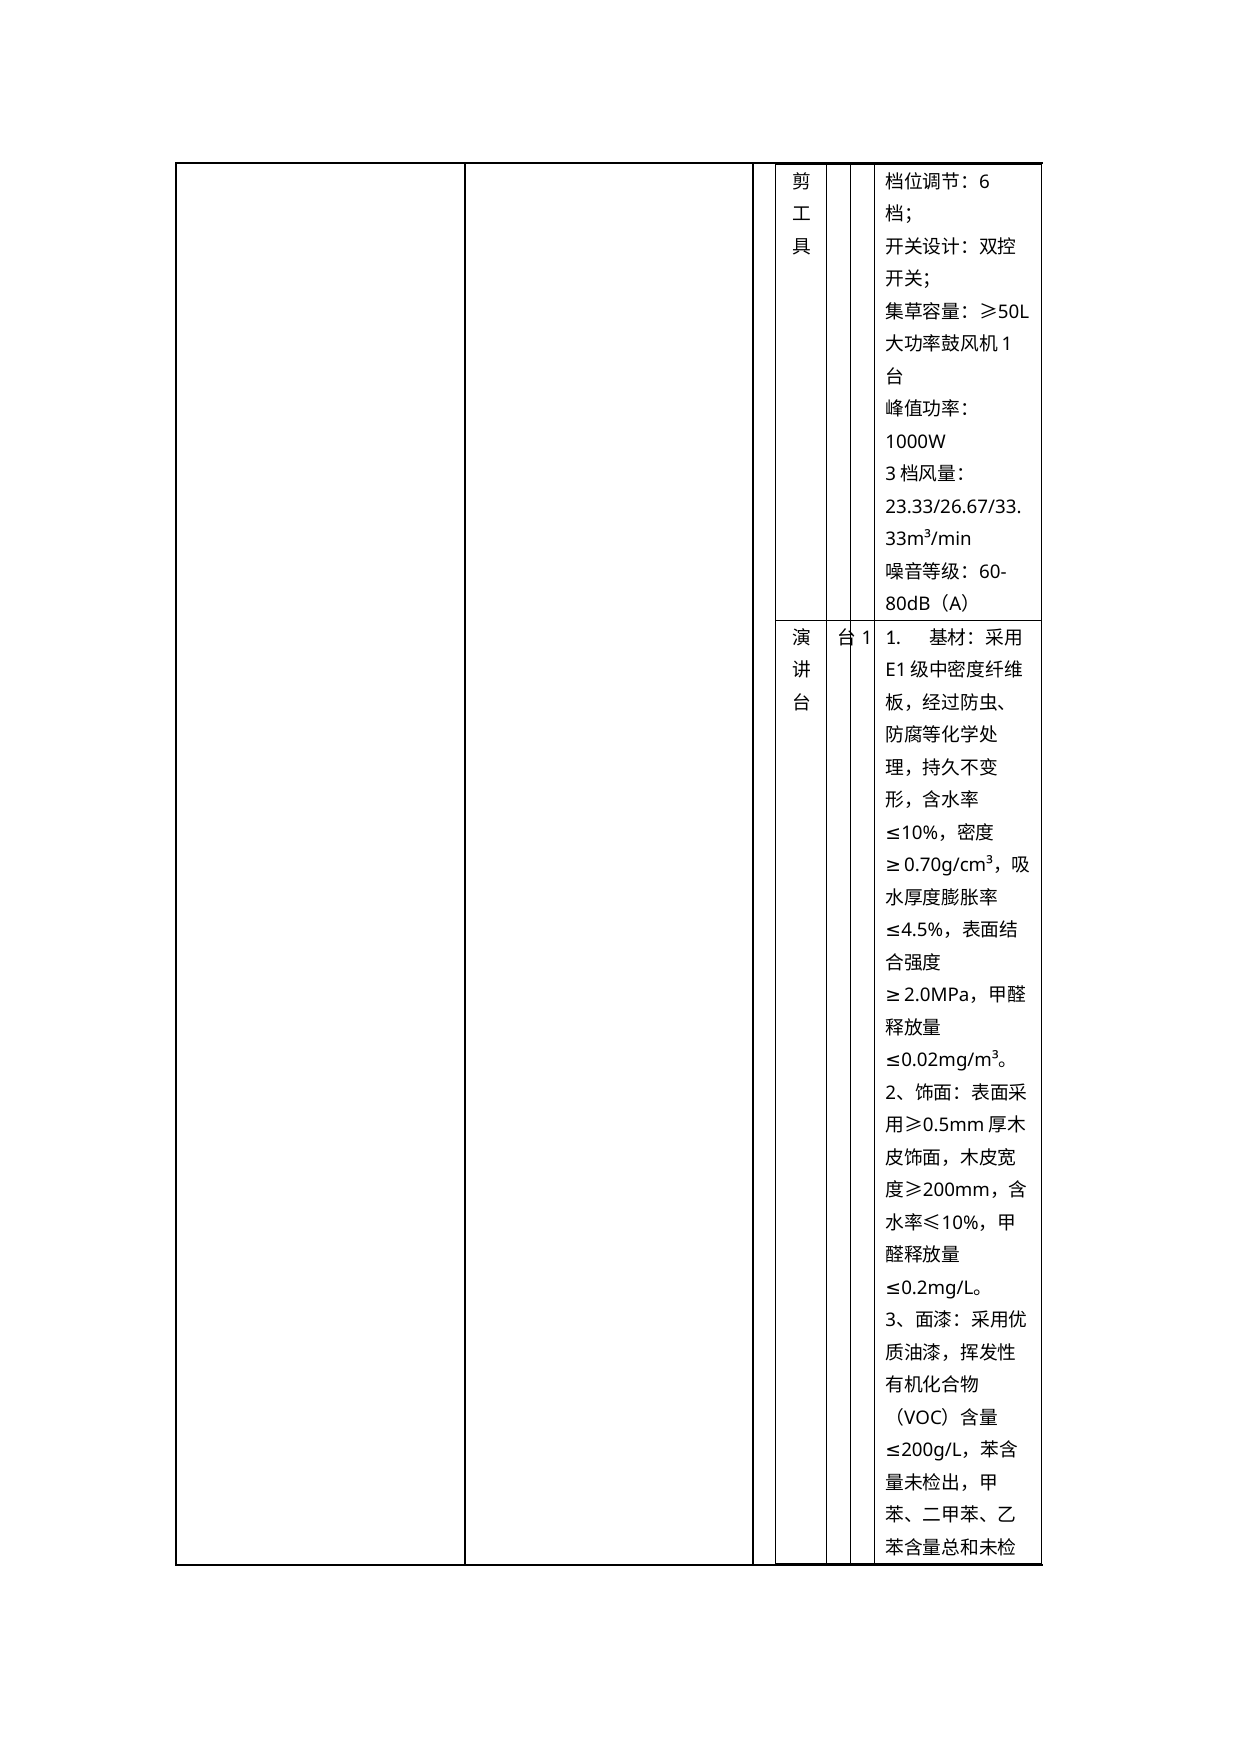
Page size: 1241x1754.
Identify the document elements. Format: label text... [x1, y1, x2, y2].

table_cell [177, 164, 464, 1564]
table_cell [851, 621, 874, 1563]
table_cell [875, 165, 1041, 620]
table_cell [875, 621, 1041, 1563]
table_cell [827, 165, 850, 620]
table_cell [827, 621, 850, 1563]
table_cell 3 [466, 164, 752, 1564]
table_cell [776, 165, 826, 620]
table_cell [754, 164, 775, 1564]
table_cell [776, 621, 826, 1563]
table_cell [851, 165, 874, 620]
